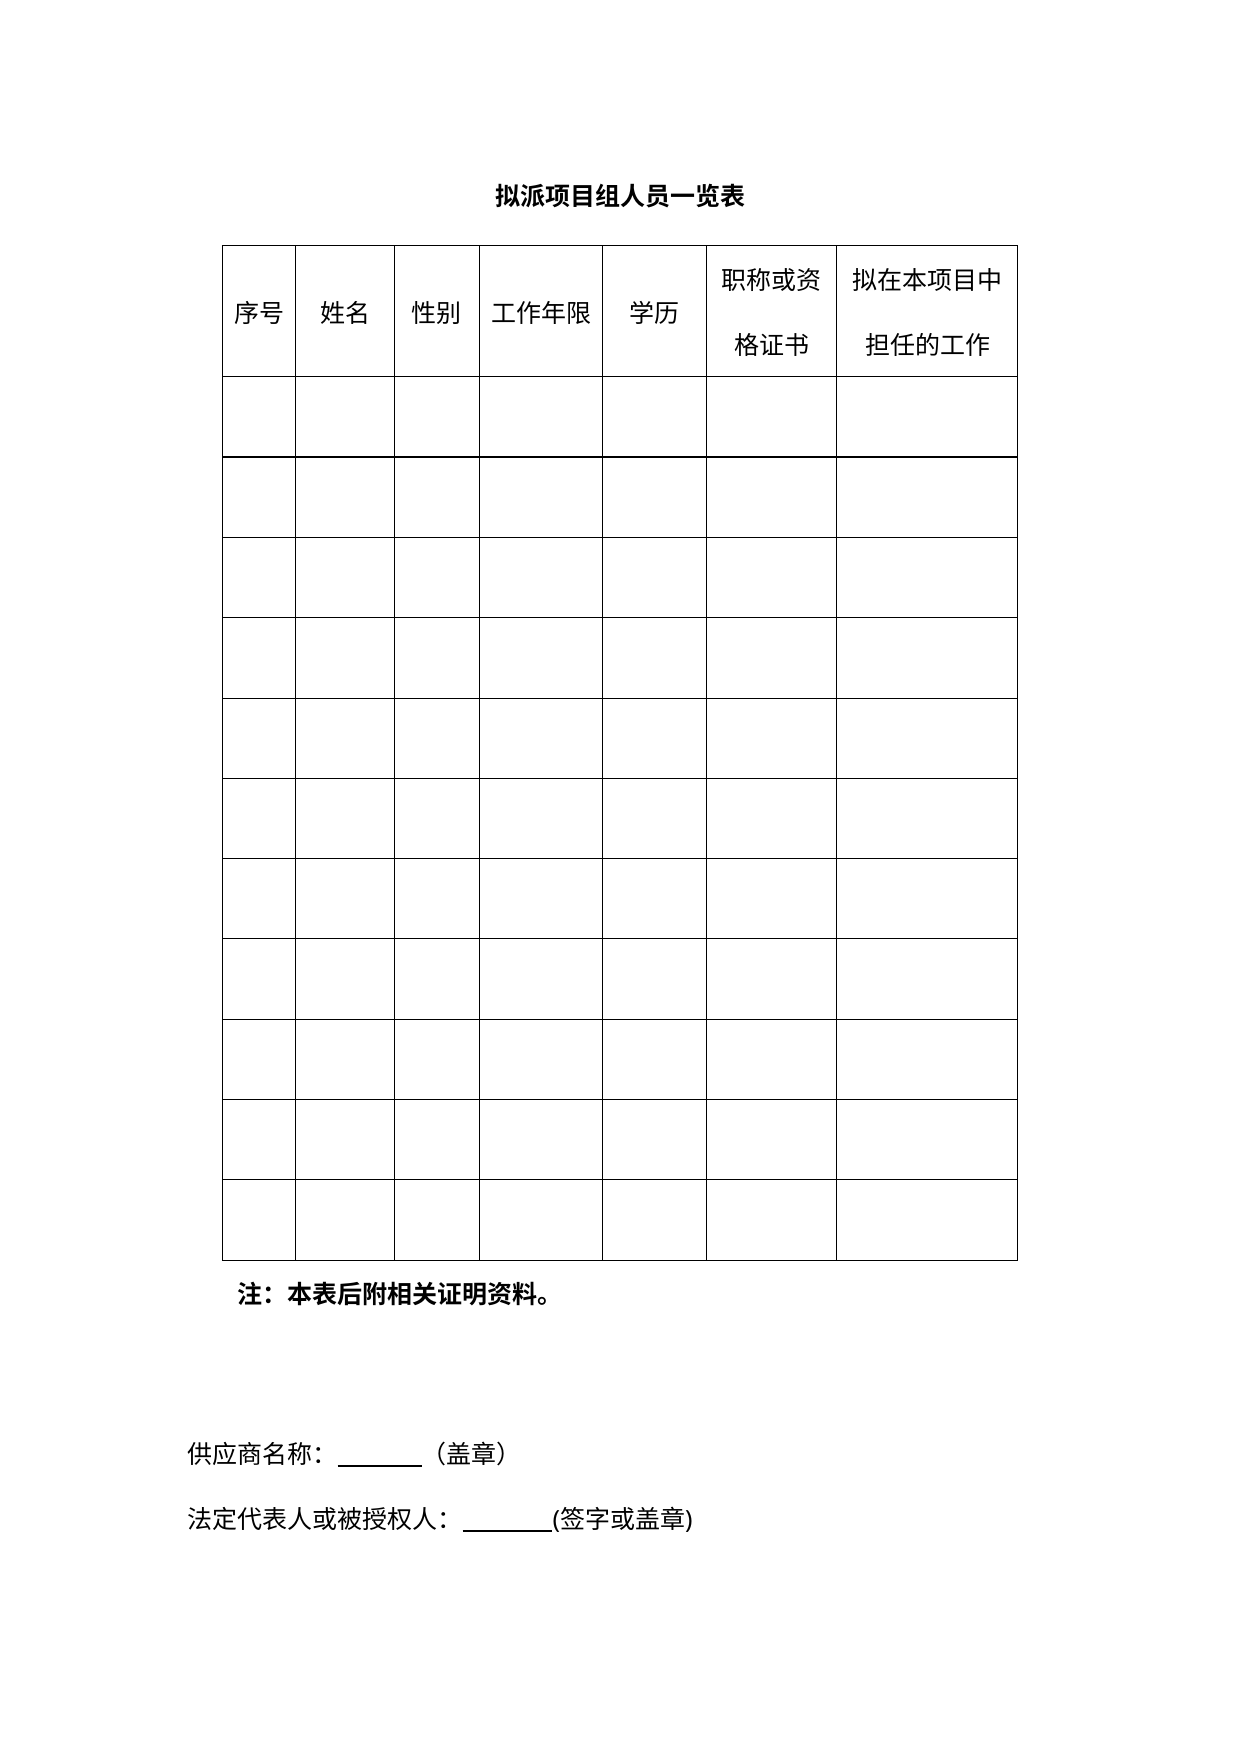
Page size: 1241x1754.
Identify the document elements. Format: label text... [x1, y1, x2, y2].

table_cell [707, 618, 836, 697]
table_cell [296, 699, 394, 778]
table_cell [603, 458, 706, 537]
table_cell [296, 458, 394, 537]
table_cell [837, 779, 1017, 858]
table_cell [223, 1020, 295, 1099]
table_cell [480, 779, 602, 858]
table_cell [296, 618, 394, 697]
table_cell [296, 1180, 394, 1259]
table_cell [223, 939, 295, 1019]
table_cell [603, 377, 706, 456]
table_cell [603, 859, 706, 938]
table_header 拟在本项目中担任的工作 [837, 246, 1017, 376]
table_cell [603, 939, 706, 1019]
table_cell [296, 779, 394, 858]
table_cell [603, 1100, 706, 1179]
table_header 姓名 [296, 246, 394, 376]
table_cell [480, 939, 602, 1019]
table_cell [837, 538, 1017, 617]
table_cell [296, 1020, 394, 1099]
table_cell [223, 1180, 295, 1259]
table_cell [707, 1100, 836, 1179]
table_cell [223, 699, 295, 778]
table_cell [837, 859, 1017, 938]
table_cell [296, 538, 394, 617]
table_cell [837, 618, 1017, 697]
table_cell [603, 699, 706, 778]
table_cell [707, 939, 836, 1019]
table_cell [395, 618, 479, 697]
table_cell [707, 538, 836, 617]
table_cell [837, 939, 1017, 1019]
text 供应商名称： （盖章） [187, 1420, 1053, 1485]
table_header 职称或资格证书 [707, 246, 836, 376]
table_cell [707, 1020, 836, 1099]
text 注：本表后附相关证明资料。 [187, 1261, 1053, 1326]
table_cell [223, 1100, 295, 1179]
table_header 序号 [223, 246, 295, 376]
table_cell [480, 1020, 602, 1099]
table_cell [395, 699, 479, 778]
table_cell [837, 699, 1017, 778]
table_cell [707, 699, 836, 778]
table_cell [480, 859, 602, 938]
table_cell [395, 939, 479, 1019]
table_cell [603, 538, 706, 617]
table_header 工作年限 [480, 246, 602, 376]
text 法定代表人或被授权人： (签字或盖章) [187, 1485, 1053, 1550]
table_cell [707, 458, 836, 537]
table_cell [480, 1100, 602, 1179]
table_cell [296, 377, 394, 456]
table_cell [603, 1180, 706, 1259]
table_cell [707, 377, 836, 456]
table_cell [395, 859, 479, 938]
table_cell [296, 939, 394, 1019]
table_cell [837, 1020, 1017, 1099]
table_cell [395, 1020, 479, 1099]
table_cell [480, 538, 602, 617]
table_cell [603, 779, 706, 858]
table_cell [837, 377, 1017, 456]
table_cell [223, 618, 295, 697]
table_cell [480, 458, 602, 537]
table_cell [395, 1100, 479, 1179]
table_cell [480, 377, 602, 456]
table_cell [395, 779, 479, 858]
table_cell [480, 1180, 602, 1259]
table_cell [296, 1100, 394, 1179]
table_cell [223, 538, 295, 617]
table_cell [480, 699, 602, 778]
table_cell [296, 859, 394, 938]
table_cell [223, 377, 295, 456]
table_cell [395, 538, 479, 617]
table_cell [223, 859, 295, 938]
table_cell [395, 377, 479, 456]
table_cell [603, 618, 706, 697]
table_cell [480, 618, 602, 697]
table_cell [223, 458, 295, 537]
table_cell [603, 1020, 706, 1099]
table_cell [837, 1100, 1017, 1179]
text 拟派项目组人员一览表 [187, 162, 1053, 227]
table_header 学历 [603, 246, 706, 376]
table_cell [707, 1180, 836, 1259]
table_cell [395, 1180, 479, 1259]
table_cell [837, 458, 1017, 537]
table_cell [223, 779, 295, 858]
table_cell [707, 859, 836, 938]
table_cell [837, 1180, 1017, 1259]
table_cell [395, 458, 479, 537]
table_cell [707, 779, 836, 858]
table_header 性别 [395, 246, 479, 376]
